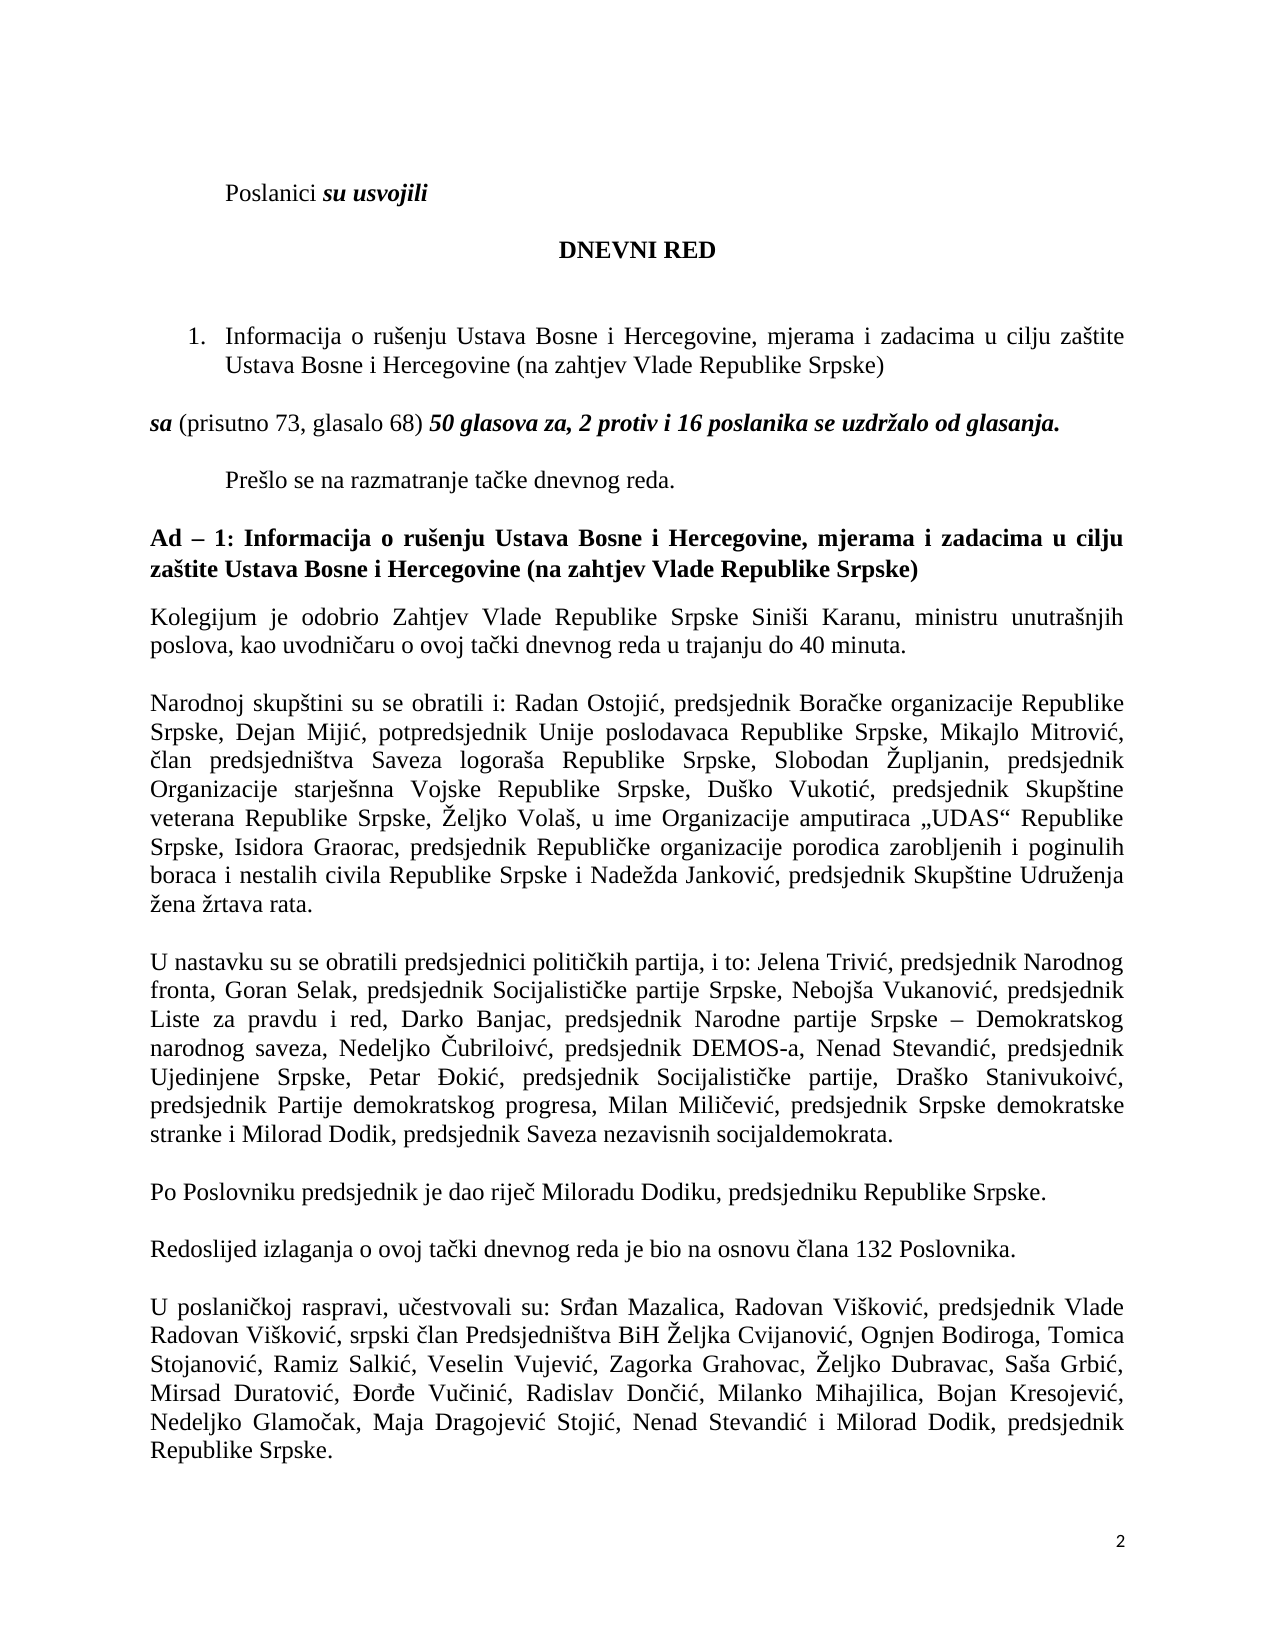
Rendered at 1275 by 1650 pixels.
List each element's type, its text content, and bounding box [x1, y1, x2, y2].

text Ad – 1: Informacija o rušenju Ustava Bosne i Hercegovine, mjerama i zadacima u cilju zaštite Ustava Bosne i Hercegovine (na zahtjev Vlade Republike Srpske) [150, 523, 1125, 583]
text Prešlo se na razmatranje tačke dnevnog reda. [150, 466, 1125, 494]
text sa (prisutno 73, glasalo 68) 50 glasova za, 2 protiv i 16 poslanika se uzdržalo od glasanja. [150, 408, 1125, 437]
list Informacija o rušenju Ustava Bosne i Hercegovine, mjerama i zadacima u cilju zaštite Ustava Bosne i Hercegovine (na zahtjev Vlade Republike Srpske) [187, 321, 1125, 379]
text U nastavku su se obratili predsjednici političkih partija, i to: Jelena Trivić, predsjednik Narodnog fronta, Goran Selak, predsjednik Socijalističke partije Srpske, Nebojša Vukanović, predsjednik Liste za pravdu i red, Darko Banjac, predsjednik Narodne partije Srpske – Demokratskog narodnog saveza, Nedeljko Čubriloivć, predsjednik DEMOS-a, Nenad Stevandić, predsjednik Ujedinjene Srpske, Petar Đokić, predsjednik Socijalističke partije, Draško Stanivukoivć, predsjednik Partije demokratskog progresa, Milan Miličević, predsjednik Srpske demokratske stranke i Milorad Dodik, predsjednik Saveza nezavisnih socijaldemokrata. [150, 947, 1125, 1148]
text U poslaničkoj raspravi, učestvovali su: Srđan Mazalica, Radovan Višković, predsjednik Vlade Radovan Višković, srpski član Predsjedništva BiH Željka Cvijanović, Ognjen Bodiroga, Tomica Stojanović, Ramiz Salkić, Veselin Vujević, Zagorka Grahovac, Željko Dubravac, Saša Grbić, Mirsad Duratović, Đorđe Vučinić, Radislav Dončić, Milanko Mihajilica, Bojan Kresojević, Nedeljko Glamočak, Maja Dragojević Stojić, Nenad Stevandić i Milorad Dodik, predsjednik Republike Srpske. [150, 1292, 1125, 1464]
text Poslanici su usvojili [150, 178, 1125, 207]
text Narodnoj skupštini su se obratili i: Radan Ostojić, predsjednik Boračke organizacije Republike Srpske, Dejan Mijić, potpredsjednik Unije poslodavaca Republike Srpske, Mikajlo Mitrović, član predsjedništva Saveza logoraša Republike Srpske, Slobodan Župljanin, predsjednik Organizacije starješnna Vojske Republike Srpske, Duško Vukotić, predsjednik Skupštine veterana Republike Srpske, Željko Volaš, u ime Organizacije amputiraca „UDAS“ Republike Srpske, Isidora Graorac, predsjednik Republičke organizacije porodica zarobljenih i poginulih boraca i nestalih civila Republike Srpske i Nadežda Janković, predsjednik Skupštine Udruženja žena žrtava rata. [150, 688, 1125, 918]
text DNEVNI RED [150, 235, 1125, 263]
text Po Poslovniku predsjednik je dao riječ Miloradu Dodiku, predsjedniku Republike Srpske. [150, 1177, 1125, 1206]
text Kolegijum je odobrio Zahtjev Vlade Republike Srpske Siniši Karanu, ministru unutrašnjih poslova, kao uvodničaru o ovoj tački dnevnog reda u trajanju do 40 minuta. [150, 602, 1125, 659]
text Redoslijed izlaganja o ovoj tački dnevnog reda je bio na osnovu člana 132 Poslovnika. [150, 1234, 1125, 1263]
